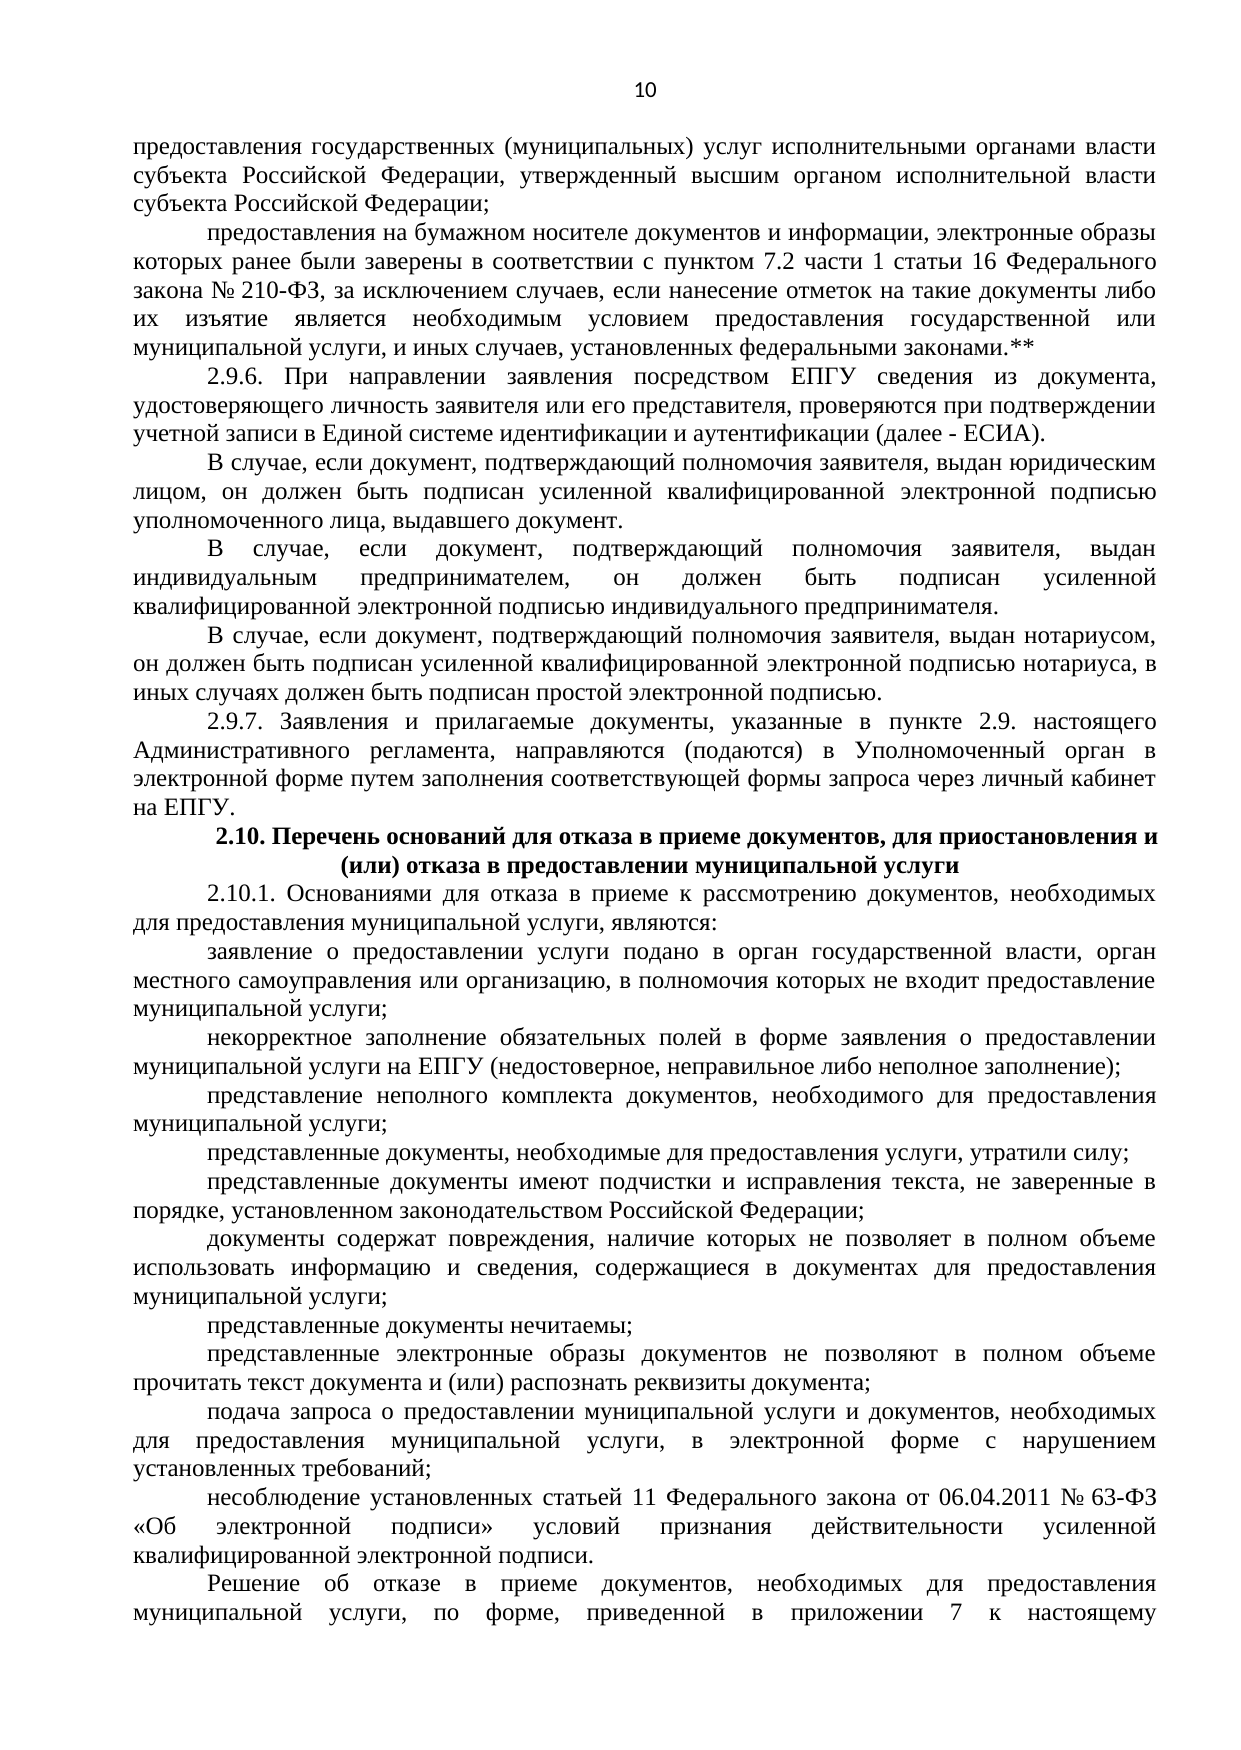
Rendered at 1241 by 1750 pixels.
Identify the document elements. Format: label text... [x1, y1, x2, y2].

text представленные документы нечитаемы; [133, 1310, 1157, 1338]
text 2.9.6. При направлении заявления посредством ЕПГУ сведения из документа, удостоверяющего личность заявителя или его представителя, проверяются при подтверждении учетной записи в Единой системе идентификации и аутентификации (далее - ЕСИА). [133, 361, 1157, 447]
text 2.10.1. Основаниями для отказа в приеме к рассмотрению документов, необходимых для предоставления муниципальной услуги, являются: [133, 878, 1157, 936]
text заявление о предоставлении услуги подано в орган государственной власти, орган местного самоуправления или организацию, в полномочия которых не входит предоставление муниципальной услуги; [133, 936, 1157, 1022]
text представление неполного комплекта документов, необходимого для предоставления муниципальной услуги; [133, 1080, 1157, 1137]
text 2.9.7. Заявления и прилагаемые документы, указанные в пункте 2.9. настоящего Административного регламента, направляются (подаются) в Уполномоченный орган в электронной форме путем заполнения соответствующей формы запроса через личный кабинет на ЕПГУ. [133, 706, 1157, 821]
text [133, 1568, 1157, 1626]
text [133, 131, 1157, 217]
text В случае, если документ, подтверждающий полномочия заявителя, выдан индивидуальным предпринимателем, он должен быть подписан усиленной квалифицированной электронной подписью индивидуального предпринимателя. [133, 533, 1157, 620]
text представленные документы имеют подчистки и исправления текста, не заверенные в порядке, установленном законодательством Российской Федерации; [133, 1166, 1157, 1223]
text подача запроса о предоставлении муниципальной услуги и документов, необходимых для предоставления муниципальной услуги, в электронной форме с нарушением установленных требований; [133, 1396, 1157, 1482]
text представленные документы, необходимые для предоставления услуги, утратили силу; [133, 1137, 1157, 1166]
text предоставления на бумажном носителе документов и информации, электронные образы которых ранее были заверены в соответствии с пунктом 7.2 части 1 статьи 16 Федерального закона № 210-ФЗ, за исключением случаев, если нанесение отметок на такие документы либо их изъятие является необходимым условием предоставления государственной или муниципальной услуги, и иных случаев, установленных федеральными законами.** [133, 217, 1157, 361]
text несоблюдение установленных статьей 11 Федерального закона от 06.04.2011 № 63-ФЗ «Об электронной подписи» условий признания действительности усиленной квалифицированной электронной подписи. [133, 1482, 1157, 1568]
text представленные электронные образы документов не позволяют в полном объеме прочитать текст документа и (или) распознать реквизиты документа; [133, 1338, 1157, 1396]
subtitle 2.10. Перечень оснований для отказа в приеме документов, для приостановления и (или) отказа в предоставлении муниципальной услуги [133, 821, 1167, 878]
text некорректное заполнение обязательных полей в форме заявления о предоставлении муниципальной услуги на ЕПГУ (недостоверное, неправильное либо неполное заполнение); [133, 1022, 1157, 1080]
text В случае, если документ, подтверждающий полномочия заявителя, выдан юридическим лицом, он должен быть подписан усиленной квалифицированной электронной подписью уполномоченного лица, выдавшего документ. [133, 447, 1157, 533]
text В случае, если документ, подтверждающий полномочия заявителя, выдан нотариусом, он должен быть подписан усиленной квалифицированной электронной подписью нотариуса, в иных случаях должен быть подписан простой электронной подписью. [133, 620, 1157, 706]
text документы содержат повреждения, наличие которых не позволяет в полном объеме использовать информацию и сведения, содержащиеся в документах для предоставления муниципальной услуги; [133, 1223, 1157, 1310]
